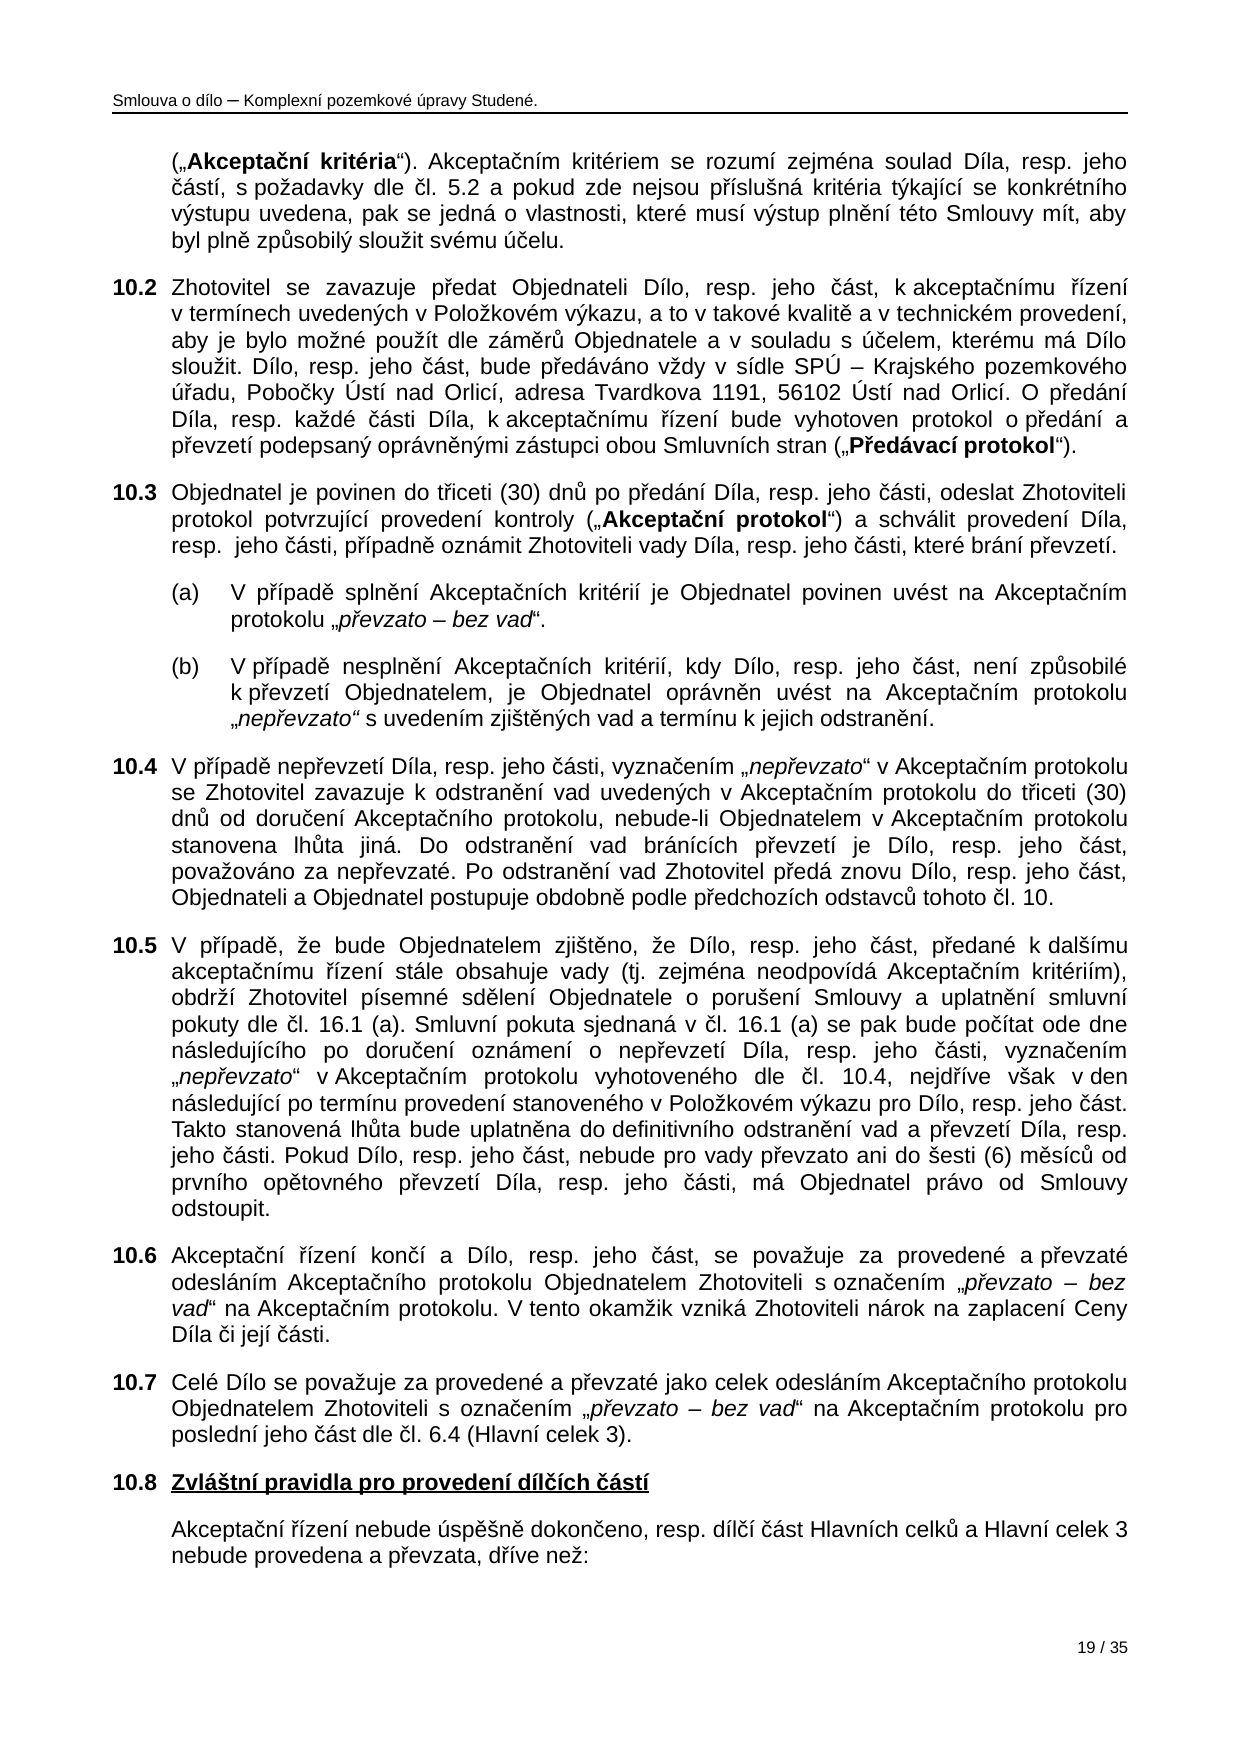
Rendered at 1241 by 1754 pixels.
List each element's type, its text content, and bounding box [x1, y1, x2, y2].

text Celé Dílo se považuje za provedené a převzaté jako celek odesláním Akceptačního protokolu Objednatelem Zhotoviteli s označením „převzato – bez vad“ na Akceptačním protokolu pro poslední jeho část dle čl. 6.4 (Hlavní celek 3). [112, 1368, 1128, 1448]
list V případě splnění Akceptačních kritérií je Objednatel povinen uvést na Akceptačním protokolu „převzato – bez vad“. [171, 579, 1128, 632]
text V případě nepřevzetí Díla, resp. jeho části, vyznačením „nepřevzato“ v Akceptačním protokolu se Zhotovitel zavazuje k odstranění vad uvedených v Akceptačním protokolu do třiceti (30) dnů od doručení Akceptačního protokolu, nebude-li Objednatelem v Akceptačním protokolu stanovena lhůta jiná. Do odstranění vad bránících převzetí je Dílo, resp. jeho část, považováno za nepřevzaté. Po odstranění vad Zhotovitel předá znovu Dílo, resp. jeho část, Objednateli a Objednatel postupuje obdobně podle předchozích odstavců tohoto čl. 10. [112, 753, 1128, 911]
text Akceptační řízení končí a Dílo, resp. jeho část, se považuje za provedené a převzaté odesláním Akceptačního protokolu Objednatelem Zhotoviteli s označením „převzato – bez vad“ na Akceptačním protokolu. V tento okamžik vzniká Zhotoviteli nárok na zaplacení Ceny Díla či její části. [112, 1242, 1128, 1348]
text Objednatel je povinen do třiceti (30) dnů po předání Díla, resp. jeho části, odeslat Zhotoviteli protokol potvrzující provedení kontroly („Akceptační protokol“) a schválit provedení Díla, resp. jeho části, případně oznámit Zhotoviteli vady Díla, resp. jeho části, které brání převzetí. [112, 479, 1128, 558]
list Akceptační řízení nebude úspěšně dokončeno, resp. dílčí část Hlavních celků a Hlavní celek 3 nebude provedena a převzata, dříve než: [171, 1516, 1128, 1568]
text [112, 148, 1128, 253]
text Zhotovitel se zavazuje předat Objednateli Dílo, resp. jeho část, k akceptačnímu řízení v termínech uvedených v Položkovém výkazu, a to v takové kvalitě a v technickém provedení, aby je bylo možné použít dle záměrů Objednatele a v souladu s účelem, kterému má Dílo sloužit. Dílo, resp. jeho část, bude předáváno vždy v sídle SPÚ – Krajského pozemkového úřadu, Pobočky Ústí nad Orlicí, adresa Tvardkova 1191, 56102 Ústí nad Orlicí. O předání Díla, resp. každé části Díla, k akceptačnímu řízení bude vyhotoven protokol o předání a převzetí podepsaný oprávněnými zástupci obou Smluvních stran („Předávací protokol“). [112, 274, 1128, 458]
list V případě nesplnění Akceptačních kritérií, kdy Dílo, resp. jeho část, není způsobilé k převzetí Objednatelem, je Objednatel oprávněn uvést na Akceptačním protokolu „nepřevzato“ s uvedením zjištěných vad a termínu k jejich odstranění. [171, 653, 1128, 732]
text V případě, že bude Objednatelem zjištěno, že Dílo, resp. jeho část, předané k dalšímu akceptačnímu řízení stále obsahuje vady (tj. zejména neodpovídá Akceptačním kritériím), obdrží Zhotovitel písemné sdělení Objednatele o porušení Smlouvy a uplatnění smluvní pokuty dle čl. 16.1 (a). Smluvní pokuta sjednaná v čl. 16.1 (a) se pak bude počítat ode dne následujícího po doručení oznámení o nepřevzetí Díla, resp. jeho části, vyznačením „nepřevzato“ v Akceptačním protokolu vyhotoveného dle čl. 10.4, nejdříve však v den následující po termínu provedení stanoveného v Položkovém výkazu pro Dílo, resp. jeho část. Takto stanovená lhůta bude uplatněna do definitivního odstranění vad a převzetí Díla, resp. jeho části. Pokud Dílo, resp. jeho část, nebude pro vady převzato ani do šesti (6) měsíců od prvního opětovného převzetí Díla, resp. jeho části, má Objednatel právo od Smlouvy odstoupit. [112, 932, 1128, 1221]
text Zvláštní pravidla pro provedení dílčích částí [112, 1468, 1128, 1495]
